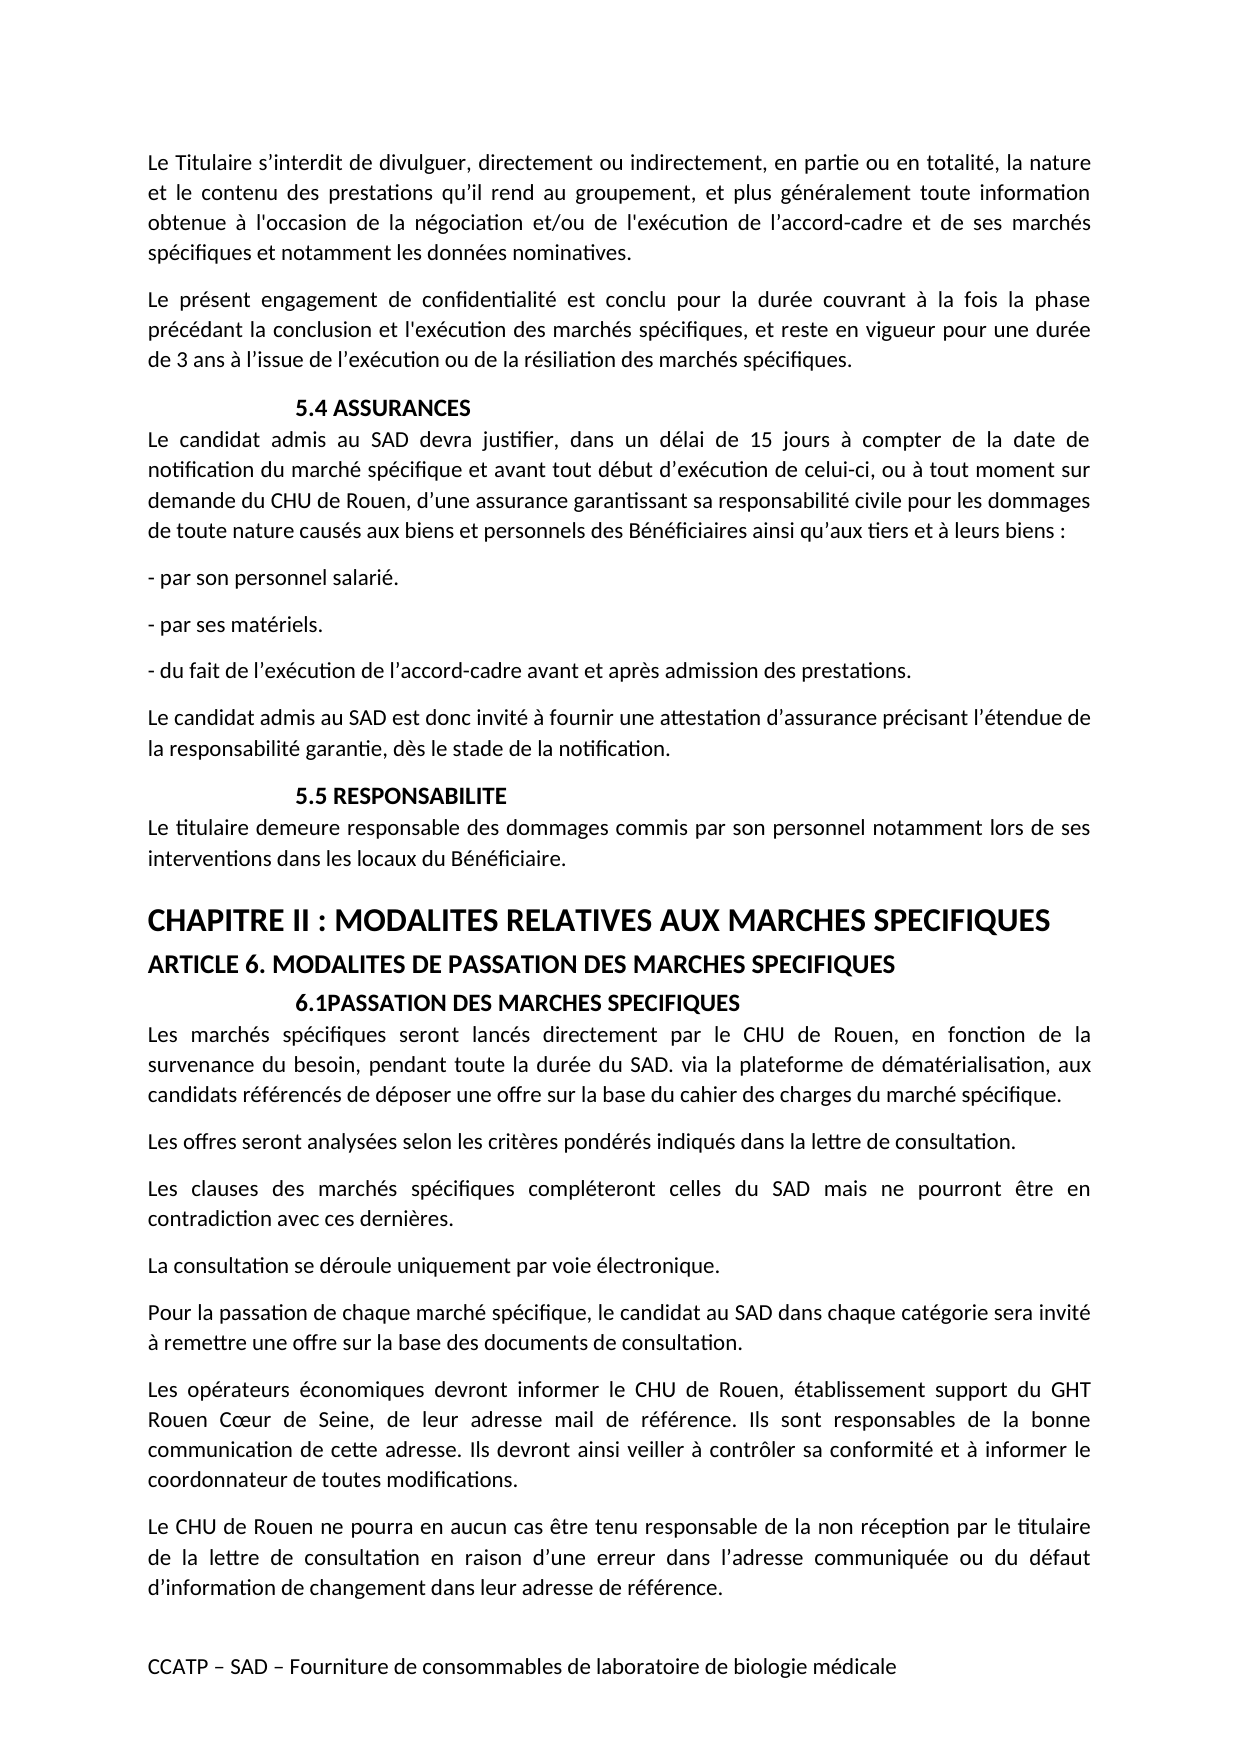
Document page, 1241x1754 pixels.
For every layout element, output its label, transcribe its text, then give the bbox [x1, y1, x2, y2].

text Pour la passation de chaque marché spécifique, le candidat au SAD dans chaque catégorie sera invité à remettre une offre sur la base des documents de consultation. [148, 1298, 1093, 1356]
text - par son personnel salarié. [148, 563, 1093, 591]
text Le titulaire demeure responsable des dommages commis par son personnel notamment lors de ses interventions dans les locaux du Bénéficiaire. [148, 813, 1093, 872]
subtitle 6.1PASSATION DES MARCHES SPECIFIQUES [295, 987, 1093, 1017]
text Le Titulaire s’interdit de divulguer, directement ou indirectement, en partie ou en totalité, la nature et le contenu des prestations qu’il rend au groupement, et plus généralement toute information obtenue à l'occasion de la négociation et/ou de l'exécution de l’accord-cadre et de ses marchés spécifiques et notamment les données nominatives. [148, 148, 1093, 266]
text Les offres seront analysées selon les critères pondérés indiqués dans la lettre de consultation. [148, 1127, 1093, 1155]
text Les opérateurs économiques devront informer le CHU de Rouen, établissement support du GHT Rouen Cœur de Seine, de leur adresse mail de référence. Ils sont responsables de la bonne communication de cette adresse. Ils devront ainsi veiller à contrôler sa conformité et à informer le coordonnateur de toutes modifications. [148, 1375, 1093, 1493]
subtitle 5.4 ASSURANCES [295, 392, 1093, 423]
text - par ses matériels. [148, 610, 1093, 638]
text Le CHU de Rouen ne pourra en aucun cas être tenu responsable de la non réception par le titulaire de la lettre de consultation en raison d’une erreur dans l’adresse communiquée ou du défaut d’information de changement dans leur adresse de référence. [148, 1512, 1093, 1601]
subtitle 5.5 RESPONSABILITE [295, 781, 1093, 811]
subtitle ARTICLE 6. MODALITES DE PASSATION DES MARCHES SPECIFIQUES [148, 947, 1093, 980]
text Le candidat admis au SAD devra justifier, dans un délai de 15 jours à compter de la date de notification du marché spécifique et avant tout début d’exécution de celui-ci, ou à tout moment sur demande du CHU de Rouen, d’une assurance garantissant sa responsabilité civile pour les dommages de toute nature causés aux biens et personnels des Bénéficiaires ainsi qu’aux tiers et à leurs biens : [148, 425, 1093, 544]
text Le présent engagement de confidentialité est conclu pour la durée couvrant à la fois la phase précédant la conclusion et l'exécution des marchés spécifiques, et reste en vigueur pour une durée de 3 ans à l’issue de l’exécution ou de la résiliation des marchés spécifiques. [148, 285, 1093, 373]
text Le candidat admis au SAD est donc invité à fournir une attestation d’assurance précisant l’étendue de la responsabilité garantie, dès le stade de la notification. [148, 703, 1093, 762]
text La consultation se déroule uniquement par voie électronique. [148, 1251, 1093, 1279]
text Les clauses des marchés spécifiques compléteront celles du SAD mais ne pourront être en contradiction avec ces dernières. [148, 1174, 1093, 1232]
text Les marchés spécifiques seront lancés directement par le CHU de Rouen, en fonction de la survenance du besoin, pendant toute la durée du SAD. via la plateforme de dématérialisation, aux candidats référencés de déposer une offre sur la base du cahier des charges du marché spécifique. [148, 1020, 1093, 1108]
subtitle CHAPITRE II : MODALITES RELATIVES AUX MARCHES SPECIFIQUES [148, 899, 1093, 939]
text - du fait de l’exécution de l’accord-cadre avant et après admission des prestations. [148, 657, 1093, 684]
